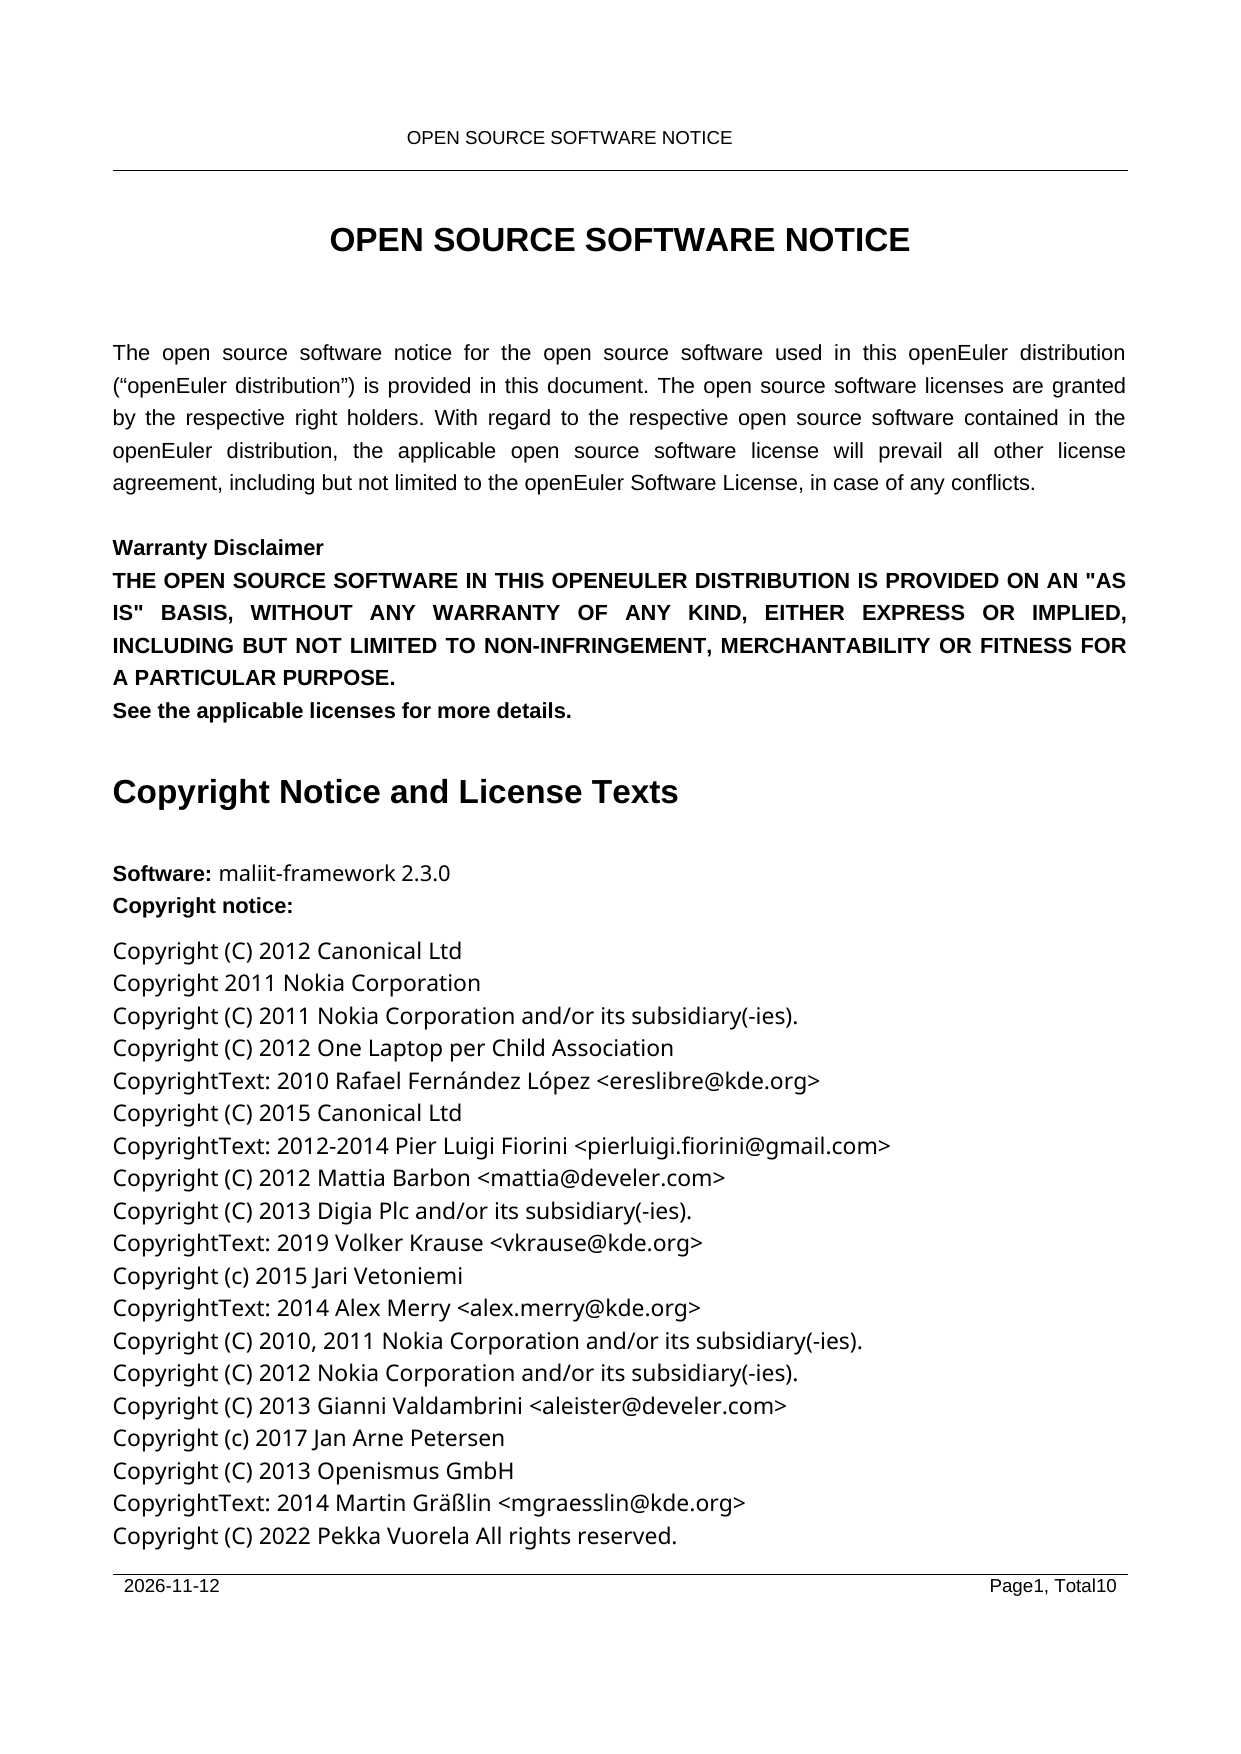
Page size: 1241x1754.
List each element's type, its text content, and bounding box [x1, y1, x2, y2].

text Copyright notice: [112, 889, 1128, 921]
text Warranty Disclaimer [112, 531, 1128, 564]
title Software: maliit-framework 2.3.0 [112, 856, 1128, 889]
text THE OPEN SOURCE SOFTWARE IN THIS OPENEULER DISTRIBUTION IS PROVIDED ON AN "AS IS" BASIS, WITHOUT ANY WARRANTY OF ANY KIND, EITHER EXPRESS OR IMPLIED, INCLUDING BUT NOT LIMITED TO NON-INFRINGEMENT, MERCHANTABILITY OR FITNESS FOR A PARTICULAR PURPOSE. See the applicable licenses for more details. [112, 564, 1128, 726]
text The open source software notice for the open source software used in this openEuler distribution (“openEuler distribution”) is provided in this document. The open source software licenses are granted by the respective right holders. With regard to the respective open source software contained in the openEuler distribution, the applicable open source software license will prevail all other license agreement, including but not limited to the openEuler Software License, in case of any conflicts. [112, 336, 1128, 499]
text Copyright Notice and License Texts [112, 759, 1128, 824]
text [112, 934, 1128, 1551]
text OPEN SOURCE SOFTWARE NOTICE [112, 206, 1128, 271]
